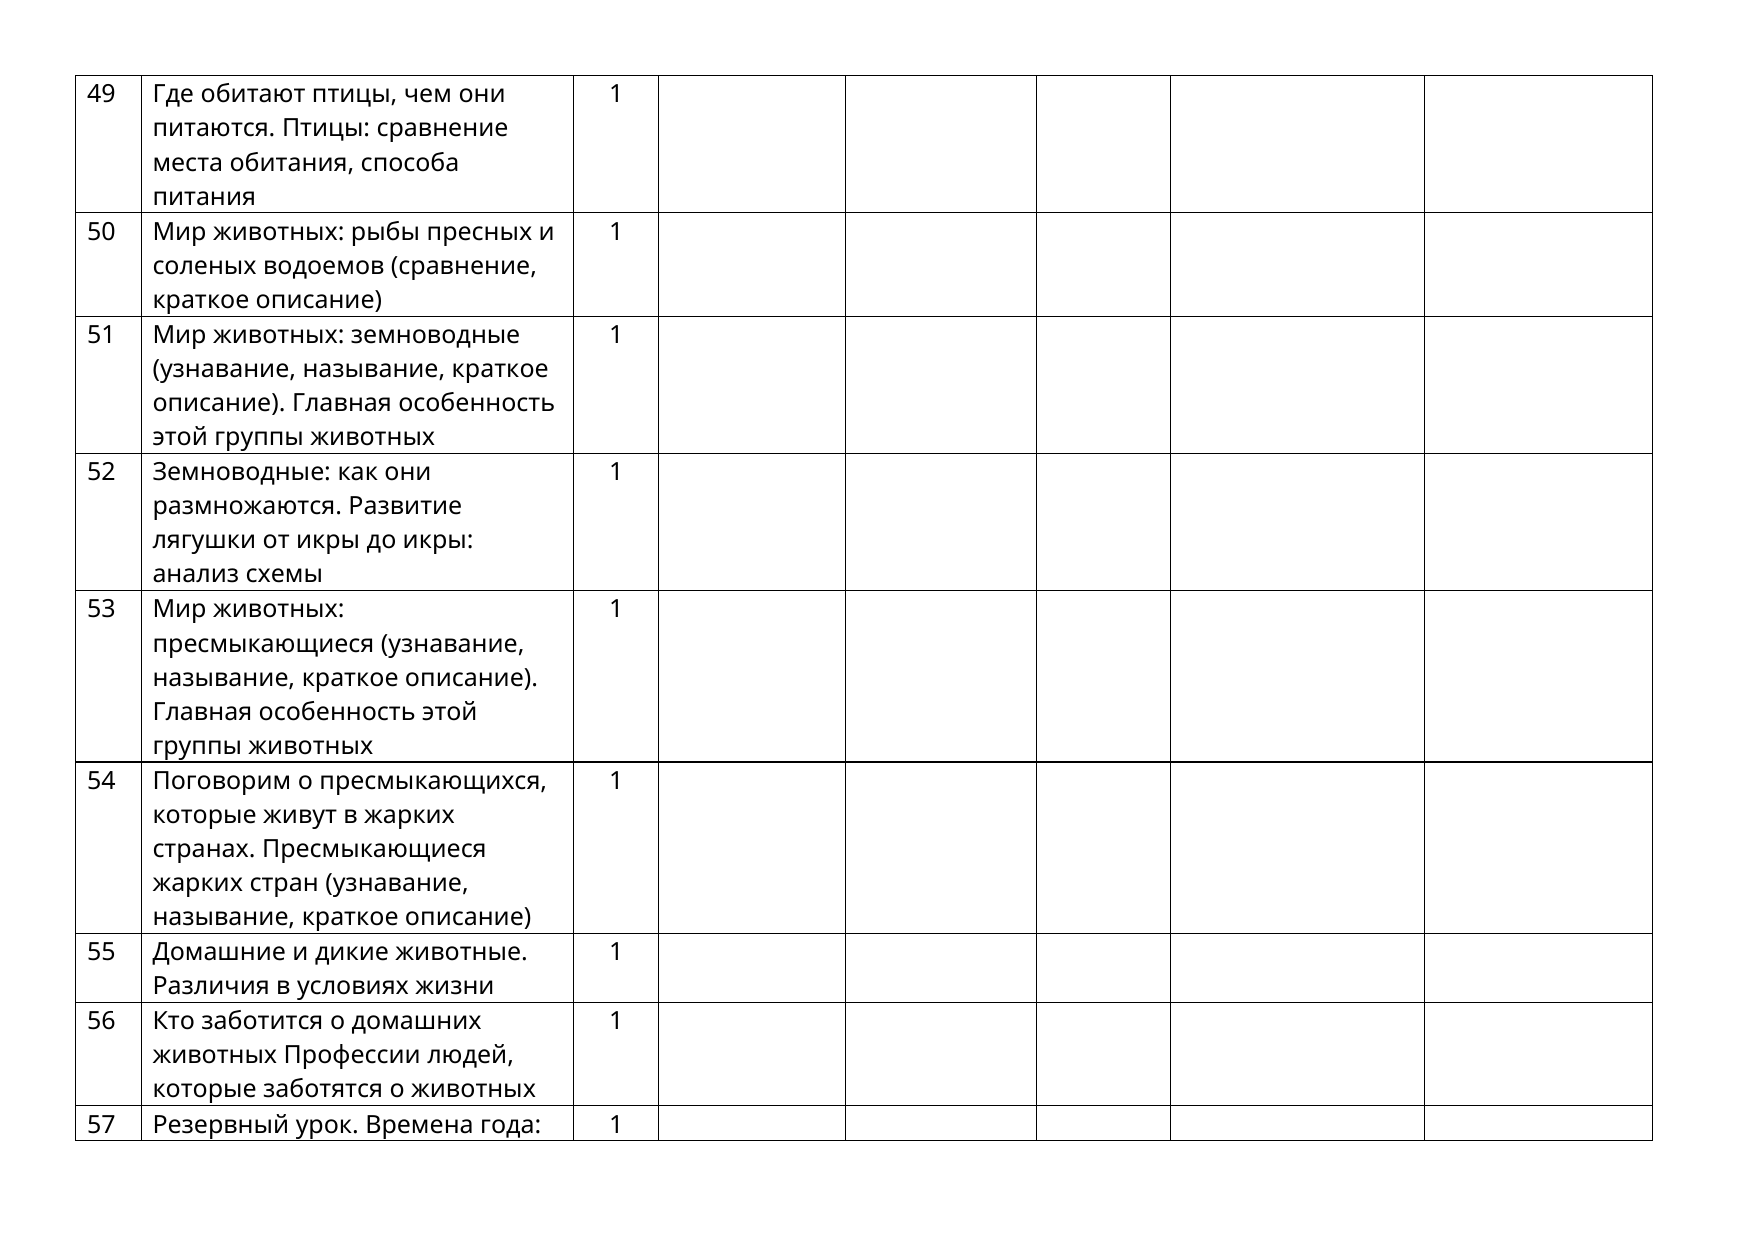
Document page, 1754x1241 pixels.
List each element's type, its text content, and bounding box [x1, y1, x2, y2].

table_cell 1 [574, 934, 658, 1002]
table_cell [846, 763, 1036, 933]
table_cell [1037, 1003, 1170, 1105]
table_cell Мир животных: рыбы пресных и соленых водоемов (сравнение, краткое описание) [142, 213, 573, 316]
table_cell [846, 1106, 1036, 1140]
table_cell Поговорим о пресмыкающихся, которые живут в жарких странах. Пресмыкающиеся жарких стран (узнавание, называние, краткое описание) [142, 763, 573, 933]
table_cell [1037, 213, 1170, 316]
table_cell [1037, 763, 1170, 933]
table_cell [659, 591, 845, 761]
table_cell [846, 934, 1036, 1002]
table_cell [659, 213, 845, 316]
table_cell 1 [574, 213, 658, 316]
table_cell [846, 213, 1036, 316]
table_cell Земноводные: как они размножаются. Развитие лягушки от икры до икры: анализ схемы [142, 454, 573, 590]
table_cell [1171, 1106, 1424, 1140]
table_cell [846, 1003, 1036, 1105]
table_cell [142, 1106, 573, 1140]
table_cell [1037, 1106, 1170, 1140]
table_cell [659, 763, 845, 933]
table_cell Домашние и дикие животные. Различия в условиях жизни [142, 934, 573, 1002]
table_cell [846, 454, 1036, 590]
table_cell [1037, 591, 1170, 761]
table_cell 57 [76, 1106, 141, 1140]
table_cell [1425, 1106, 1652, 1140]
table_cell [1425, 591, 1652, 761]
table_cell [1425, 454, 1652, 590]
table_cell Где обитают птицы, чем они питаются. Птицы: сравнение места обитания, способа питания [142, 76, 573, 212]
table_cell [846, 317, 1036, 453]
table_cell [1037, 317, 1170, 453]
table_cell [1425, 213, 1652, 316]
table_cell [1037, 454, 1170, 590]
table_cell [1171, 934, 1424, 1002]
table_cell [659, 1106, 845, 1140]
table_cell 51 [76, 317, 141, 453]
table_cell [1171, 76, 1424, 212]
table_cell [1425, 76, 1652, 212]
table_cell [659, 934, 845, 1002]
table_cell [659, 1003, 845, 1105]
table_cell 55 [76, 934, 141, 1002]
table_cell 53 [76, 591, 141, 761]
table_cell Мир животных: земноводные (узнавание, называние, краткое описание). Главная особенность этой группы животных [142, 317, 573, 453]
table_cell [1425, 763, 1652, 933]
table_cell 52 [76, 454, 141, 590]
table_cell 1 [574, 1106, 658, 1140]
table_cell [1171, 317, 1424, 453]
table_cell 56 [76, 1003, 141, 1105]
table_cell [846, 591, 1036, 761]
table_cell [846, 76, 1036, 212]
table_cell 1 [574, 454, 658, 590]
table_cell 1 [574, 1003, 658, 1105]
table_cell [1425, 934, 1652, 1002]
table_cell [1425, 1003, 1652, 1105]
table_cell [659, 76, 845, 212]
table_cell 1 [574, 76, 658, 212]
table_cell 1 [574, 317, 658, 453]
table_cell [659, 317, 845, 453]
table_cell 50 [76, 213, 141, 316]
table_cell 1 [574, 591, 658, 761]
table_cell [1425, 317, 1652, 453]
table_cell [1037, 934, 1170, 1002]
table_cell [1171, 591, 1424, 761]
table_cell Кто заботится о домашних животных Профессии людей, которые заботятся о животных [142, 1003, 573, 1105]
table_cell 1 [574, 763, 658, 933]
table_cell [659, 454, 845, 590]
table_cell [1171, 213, 1424, 316]
table_cell 54 [76, 763, 141, 933]
table_cell Мир животных: пресмыкающиеся (узнавание, называние, краткое описание). Главная особенность этой группы животных [142, 591, 573, 761]
table_cell [1171, 454, 1424, 590]
table_cell 49 [76, 76, 141, 212]
table_cell [1171, 763, 1424, 933]
table_cell [1037, 76, 1170, 212]
table_cell [1171, 1003, 1424, 1105]
